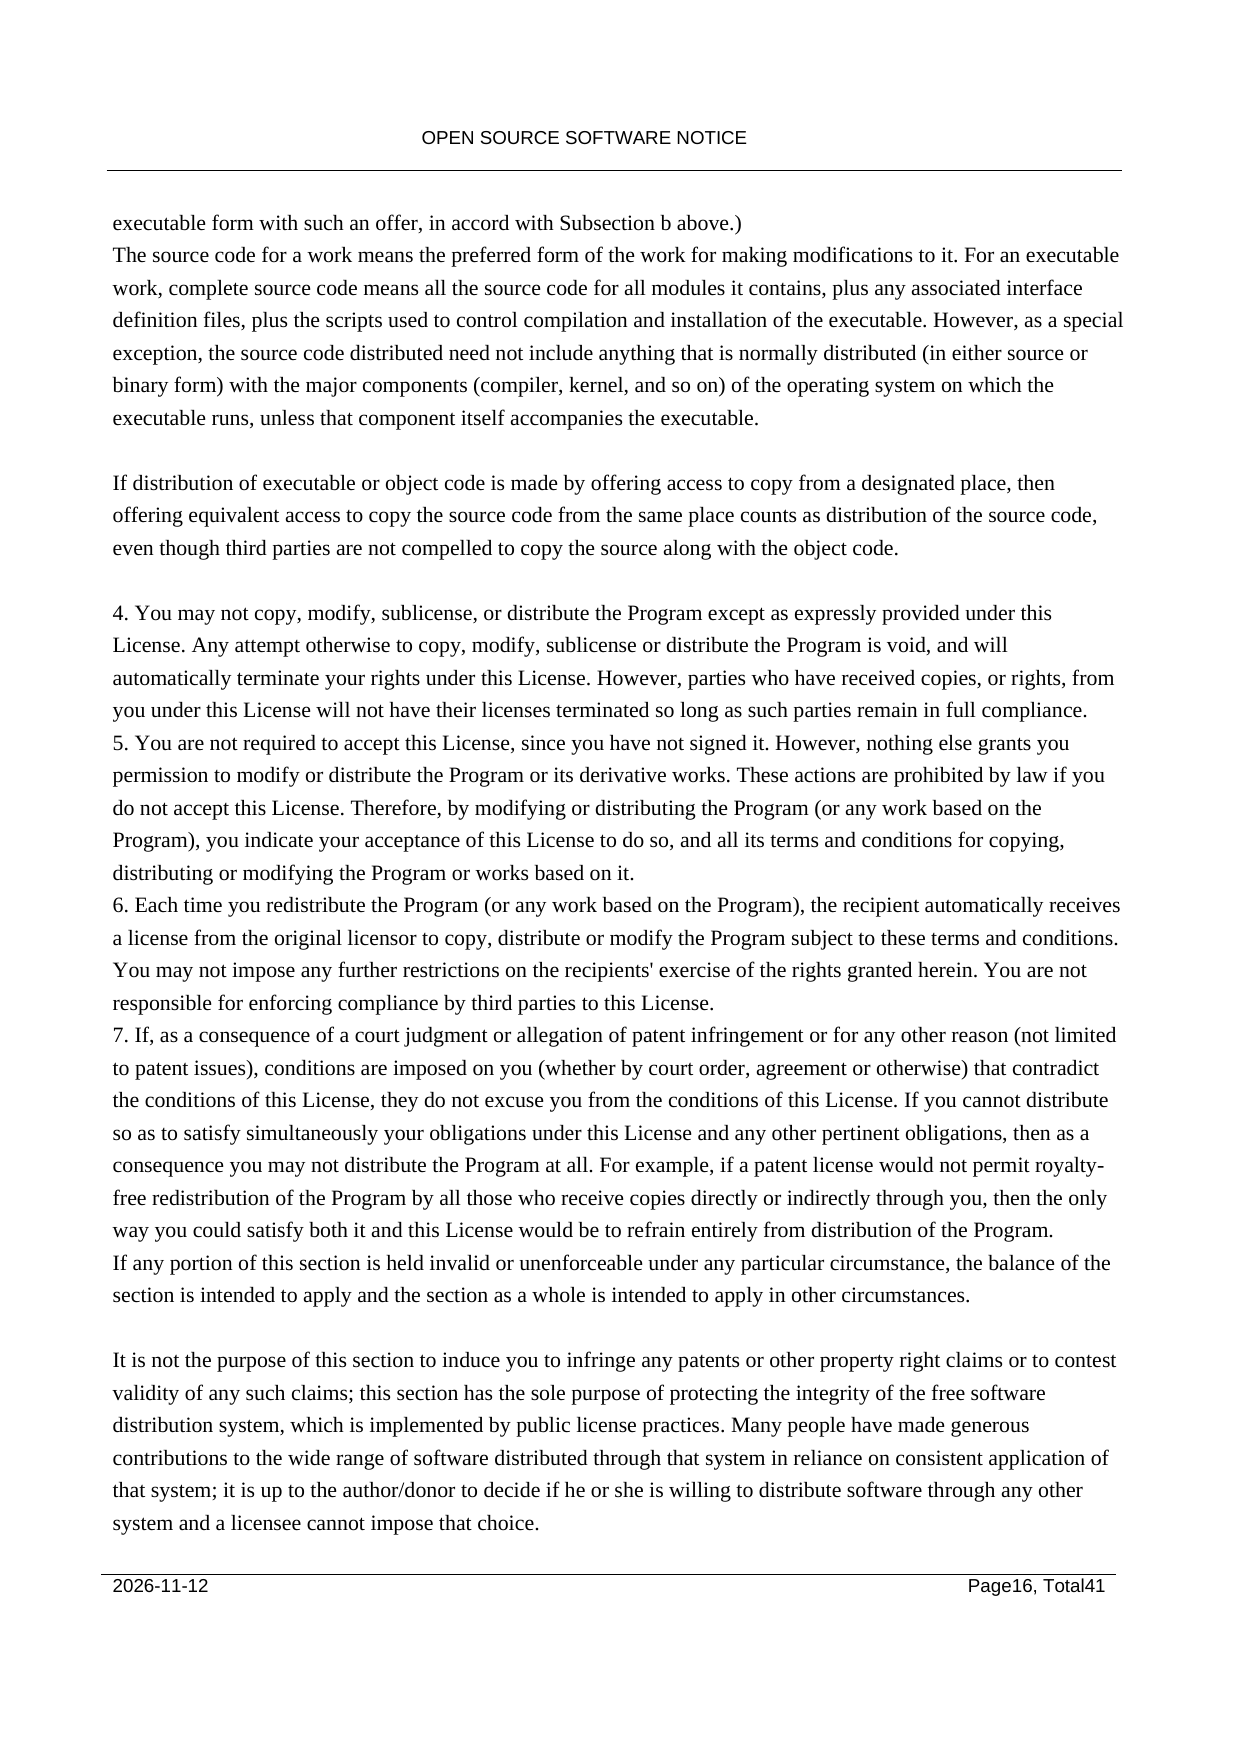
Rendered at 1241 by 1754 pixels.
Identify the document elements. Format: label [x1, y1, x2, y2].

text [112, 206, 1128, 1539]
